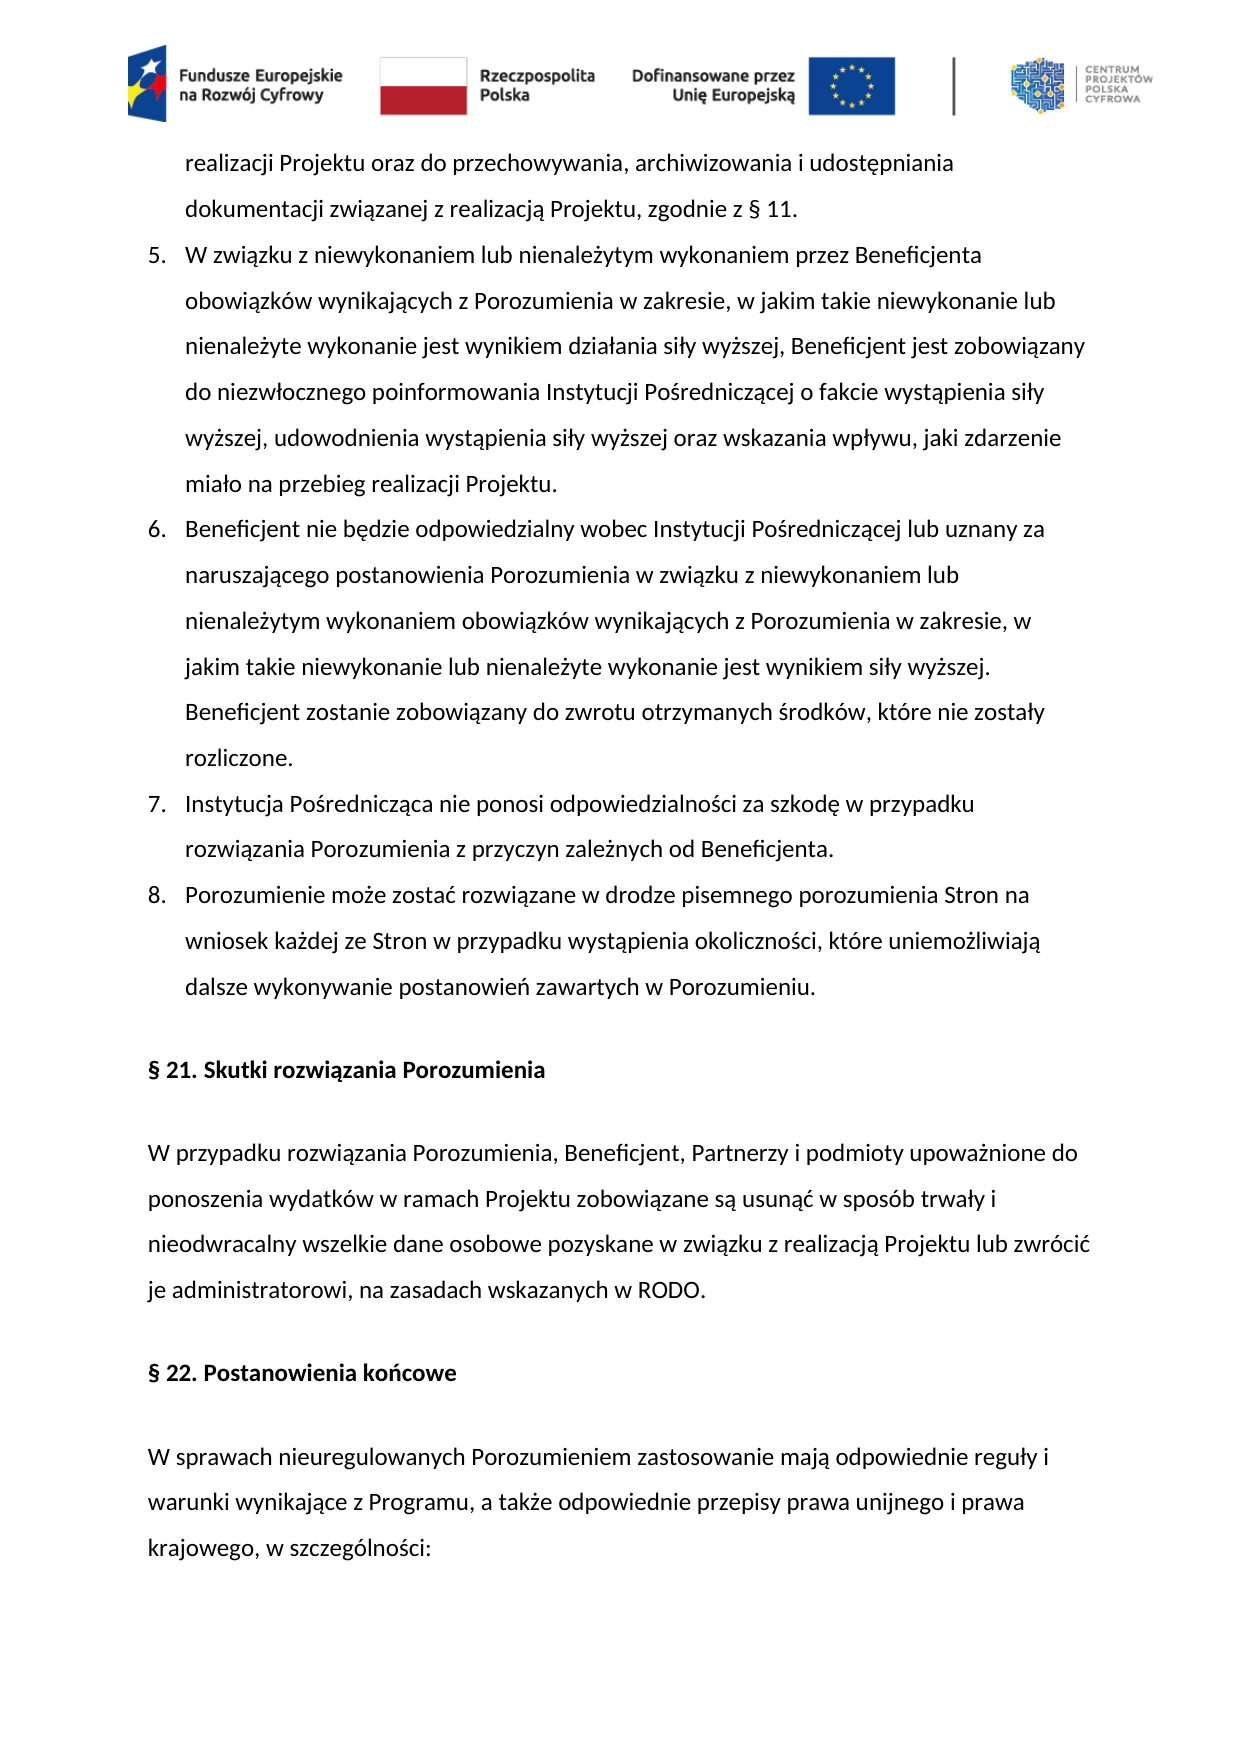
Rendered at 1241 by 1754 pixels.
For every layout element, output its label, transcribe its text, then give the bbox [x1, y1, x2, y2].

list W związku z niewykonaniem lub nienależytym wykonaniem przez Beneficjenta obowiązków wynikających z Porozumienia w zakresie, w jakim takie niewykonanie lub nienależyte wykonanie jest wynikiem działania siły wyższej, Beneficjent jest zobowiązany do niezwłocznego poinformowania Instytucji Pośredniczącej o fakcie wystąpienia siły wyższej, udowodnienia wystąpienia siły wyższej oraz wskazania wpływu, jaki zdarzenie miało na przebieg realizacji Projektu. [148, 239, 1093, 498]
list Instytucja Pośrednicząca nie ponosi odpowiedzialności za szkodę w przypadku rozwiązania Porozumienia z przyczyn zależnych od Beneficjenta. [148, 788, 1093, 864]
list Beneficjent nie będzie odpowiedzialny wobec Instytucji Pośredniczącej lub uznany za naruszającego postanowienia Porozumienia w związku z niewykonaniem lub nienależytym wykonaniem obowiązków wynikających z Porozumienia w zakresie, w jakim takie niewykonanie lub nienależyte wykonanie jest wynikiem siły wyższej. Beneficjent zostanie zobowiązany do zwrotu otrzymanych środków, które nie zostały rozliczone. [148, 513, 1093, 773]
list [148, 148, 1093, 224]
list Porozumienie może zostać rozwiązane w drodze pisemnego porozumienia Stron na wniosek każdej ze Stron w przypadku wystąpienia okoliczności, które uniemożliwiają dalsze wykonywanie postanowień zawartych w Porozumieniu. [148, 879, 1093, 1001]
text W sprawach nieuregulowanych Porozumieniem zastosowanie mają odpowiednie reguły i warunki wynikające z Programu, a także odpowiednie przepisy prawa unijnego i prawa krajowego, w szczególności: [148, 1441, 1093, 1563]
picture [128, 45, 1153, 122]
text W przypadku rozwiązania Porozumienia, Beneficjent, Partnerzy i podmioty upoważnione do ponoszenia wydatków w ramach Projektu zobowiązane są usunąć w sposób trwały i nieodwracalny wszelkie dane osobowe pozyskane w związku z realizacją Projektu lub zwrócić je administratorowi, na zasadach wskazanych w RODO. [148, 1137, 1093, 1305]
subtitle § 22. Postanowienia końcowe [148, 1358, 1093, 1388]
subtitle § 21. Skutki rozwiązania Porozumienia [148, 1054, 1093, 1084]
